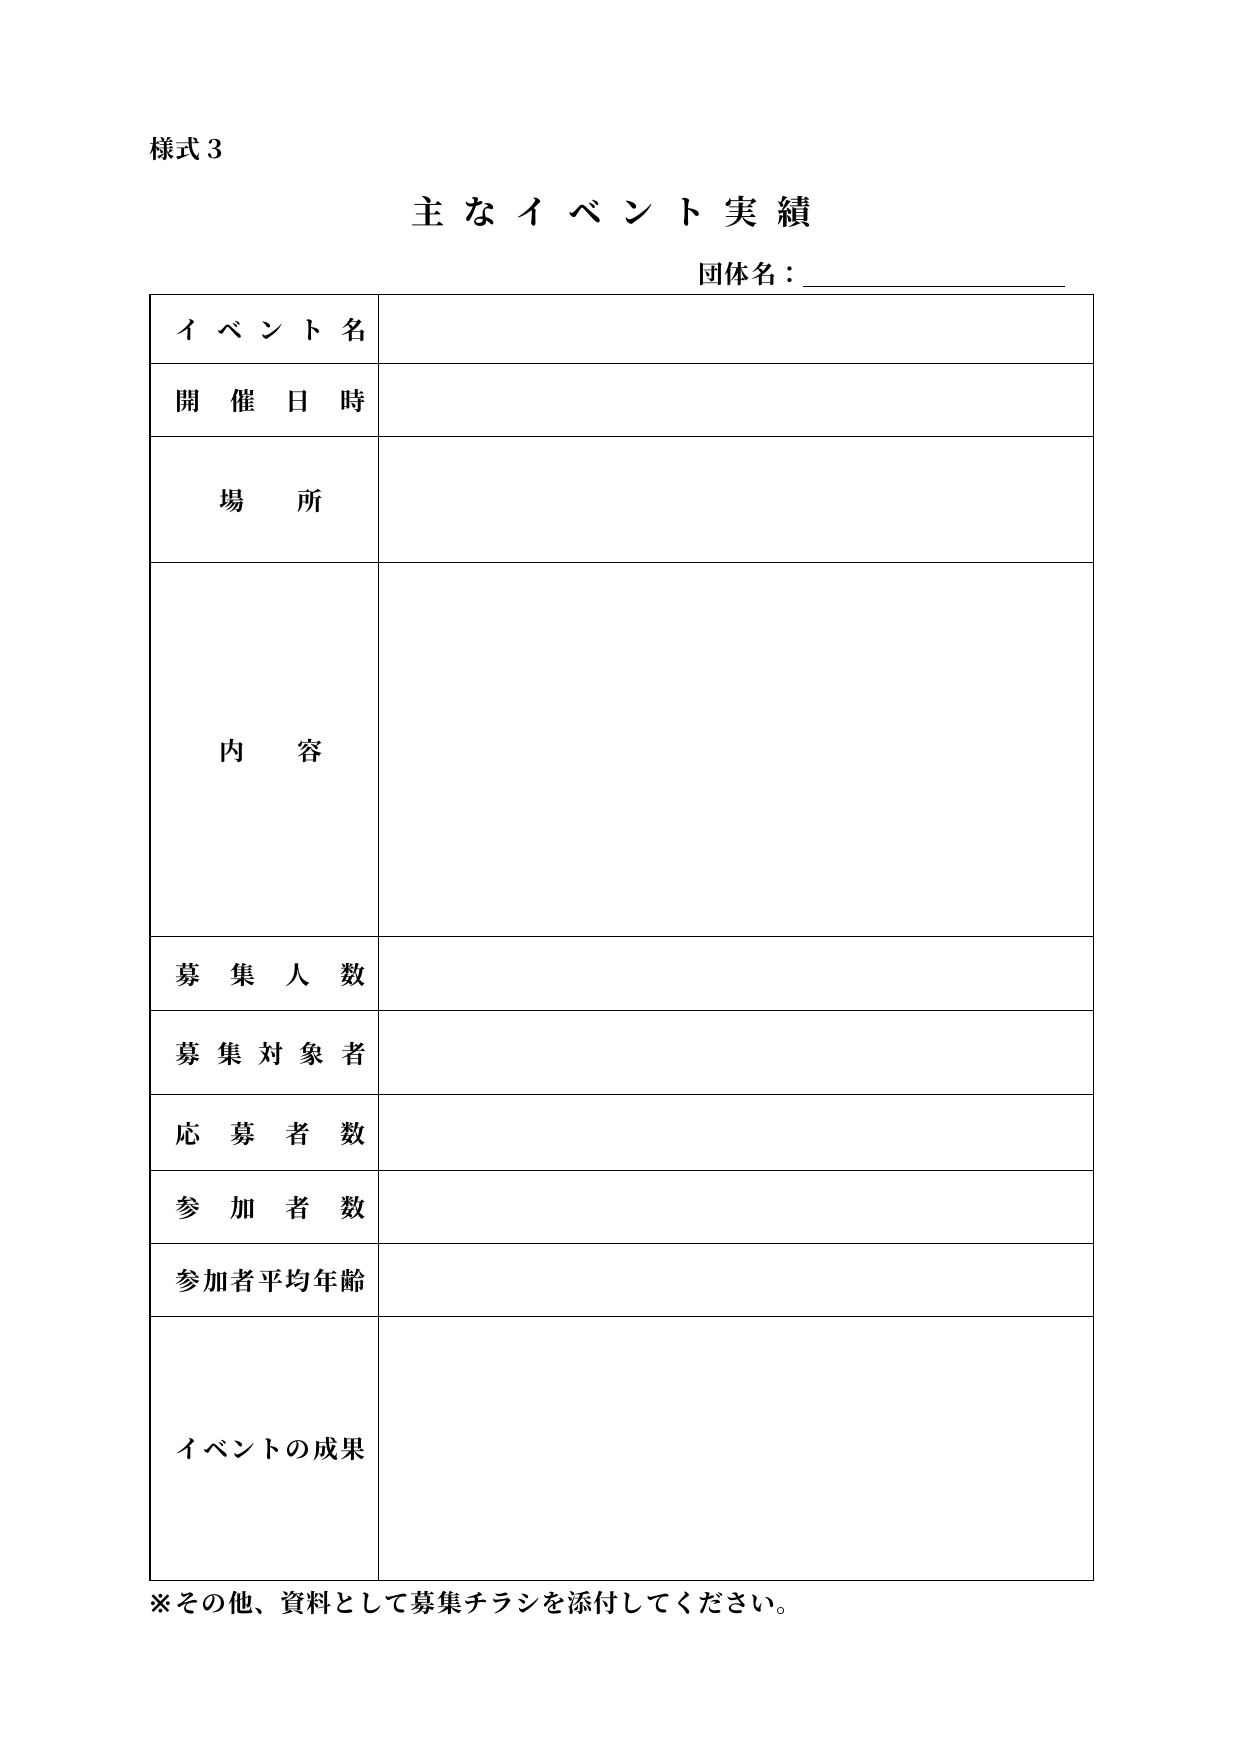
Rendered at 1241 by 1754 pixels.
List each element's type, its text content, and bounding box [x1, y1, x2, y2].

table_cell 参加者数 [151, 1171, 378, 1243]
table_cell 内 容 [151, 563, 378, 936]
table_cell [379, 1171, 1093, 1243]
table_cell [379, 1095, 1093, 1170]
table_cell 開催日時 [151, 364, 378, 436]
text ※その他、資料として募集チラシを添付してください。 [149, 1581, 1091, 1622]
text 様式３ [149, 127, 1091, 169]
table_cell 募集対象者 [151, 1011, 378, 1094]
table_cell [379, 563, 1093, 936]
table_cell [379, 1011, 1093, 1094]
table_cell 応募者数 [151, 1095, 378, 1170]
table_cell [379, 364, 1093, 436]
table_header イベント名 [151, 295, 378, 363]
table_cell 参加者平均年齢 [151, 1244, 378, 1316]
text 主なイベント実績 [149, 169, 1091, 252]
table_cell [379, 1317, 1093, 1580]
table_cell [379, 1244, 1093, 1316]
table_header [379, 295, 1093, 363]
text 団体名： [149, 252, 1091, 294]
table_cell 募集人数 [151, 937, 378, 1010]
table_cell イベントの成果 [151, 1317, 378, 1580]
table_cell [379, 937, 1093, 1010]
table_cell [379, 437, 1093, 562]
table_cell 場 所 [151, 437, 378, 562]
